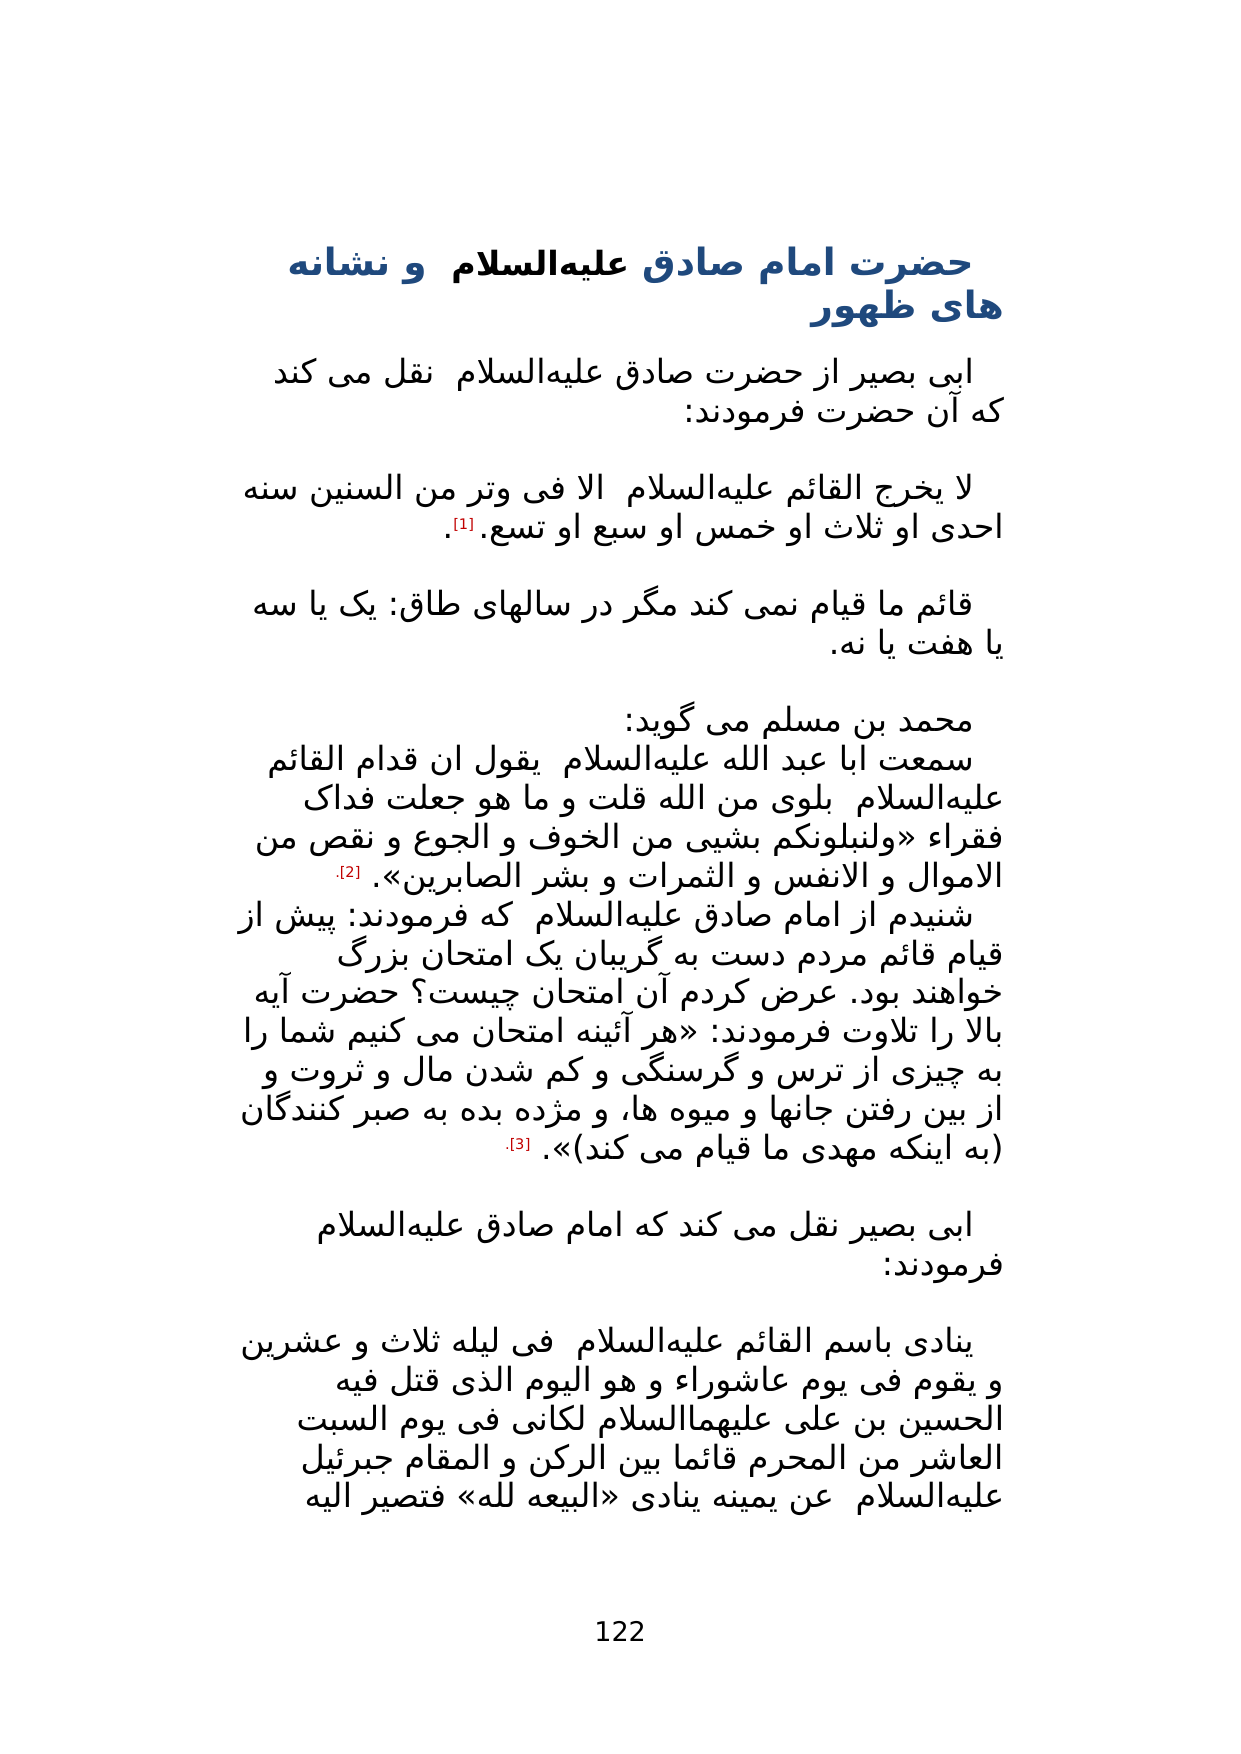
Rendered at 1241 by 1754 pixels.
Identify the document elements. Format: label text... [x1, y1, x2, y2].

text لا یخرج القائم عليه‌السلام الا فی وتر من السنین سنه احدی او ثلاث او خمس او سبع او تسع. [1]. [236, 469, 1004, 547]
subtitle حضرت امام صادق عليه‌السلام و نشانه های ظهور [236, 241, 1004, 328]
text شنیدم از امام صادق عليه‌السلام که فرمودند: پیش از قیام قائم مردم دست به گریبان یک امتحان بزرگ خواهند بود. عرض کردم آن امتحان چیست؟ حضرت آیه بالا را تلاوت فرمودند: «هر آئینه امتحان می کنیم شما را به چیزی از ترس و گرسنگی و کم شدن مال و ثروت و از بین رفتن جانها و میوه ها، و مژده بده به صبر کنندگان (به اینکه مهدی ما قیام می کند)». [3]. [236, 895, 1004, 1167]
text محمد بن مسلم می گوید: [236, 701, 1004, 740]
text ابی بصیر از حضرت صادق عليه‌السلام نقل می کند که آن حضرت فرمودند: [236, 353, 1004, 431]
text سمعت ابا عبد الله عليه‌السلام یقول ان قدام القائم عليه‌السلام بلوی من الله قلت و ما هو جعلت فداک فقراء «ولنبلونکم بشیی من الخوف و الجوع و نقص من الاموال و الانفس و الثمرات و بشر الصابرین». [2]. [236, 740, 1004, 895]
text ابی بصیر نقل می کند که امام صادق عليه‌السلام فرمودند: [236, 1206, 1004, 1283]
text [236, 1322, 1004, 1516]
text قائم ما قیام نمی کند مگر در سالهای طاق: یک یا سه یا هفت یا نه. [236, 585, 1004, 663]
